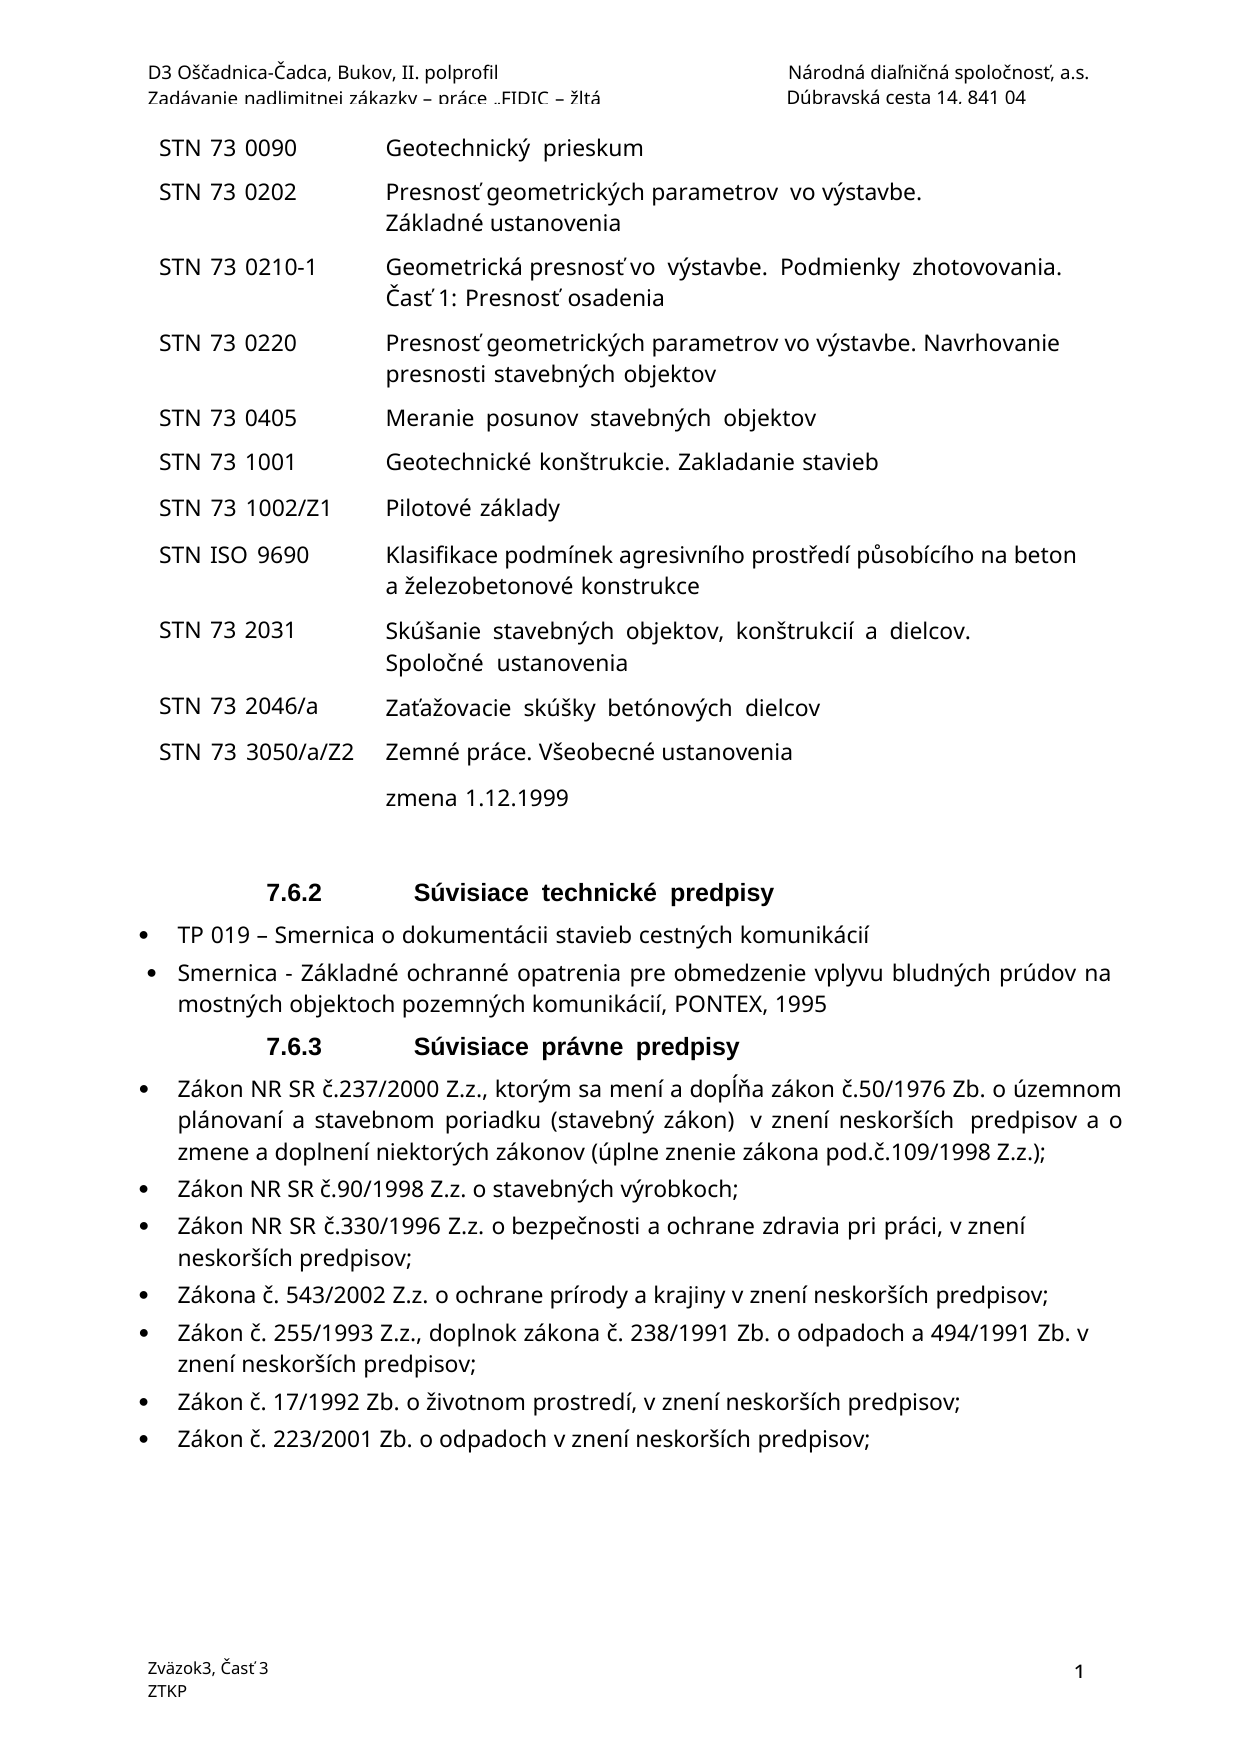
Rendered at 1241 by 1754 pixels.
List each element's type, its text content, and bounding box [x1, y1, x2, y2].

list Zákona č. 543/2002 Z.z. o ochrane prírody a krajiny v znení neskorších predpisov; [139, 1279, 1134, 1311]
text STN 73 0220 Presnosť geometrických parametrov vo výstavbe. Navrhovanie presnosti stavebných objektov [159, 326, 1060, 389]
subtitle Súvisiace právne predpisy [266, 1032, 1134, 1060]
list TP 019 – Smernica o dokumentácii stavieb cestných komunikácií [139, 919, 1134, 950]
text STN ISO 9690 Klasifikace podmínek agresivního prostředí působícího na beton a železobetonové konstrukce [159, 539, 1079, 601]
subtitle Súvisiace technické predpisy [266, 878, 1134, 907]
text STN 73 1001 Geotechnické konštrukcie. Zakladanie stavieb STN 73 1002/Z1 Pilotové základy [159, 446, 880, 523]
list Zákon NR SR č.330/1996 Z.z. o bezpečnosti a ochrane zdravia pri práci, v znení neskorších predpisov; [140, 1210, 1123, 1273]
text Spoločné ustanovenia [385, 646, 1134, 678]
list Zákon č. 223/2001 Zb. o odpadoch v znení neskorších predpisov; [139, 1423, 1134, 1454]
text STN 73 0405 Meranie posunov stavebných objektov [159, 402, 1134, 433]
list Zákon č. 255/1993 Z.z., doplnok zákona č. 238/1991 Zb. o odpadoch a 494/1991 Zb. v znení neskorších predpisov; [140, 1316, 1123, 1379]
text STN 73 0210-1 Geometrická presnosť vo výstavbe. Podmienky zhotovovania. Časť 1: Presnosť osadenia [159, 251, 1107, 314]
list Zákon NR SR č.237/2000 Z.z., ktorým sa mení a dopĺňa zákon č.50/1976 Zb. o územnom plánovaní a stavebnom poriadku (stavebný zákon) v znení neskorších predpisov a o zmene a doplnení niektorých zákonov (úplne znenie zákona pod.č.109/1998 Z.z.); [140, 1073, 1123, 1167]
text STN 73 3050/a/Z2 Zemné práce. Všeobecné ustanovenia zmena 1.12.1999 [159, 736, 800, 813]
list Zákon č. 17/1992 Zb. o životnom prostredí, v znení neskorších predpisov; [139, 1386, 1134, 1417]
list Smernica - Základné ochranné opatrenia pre obmedzenie vplyvu bludných prúdov na mostných objektoch pozemných komunikácií, PONTEX, 1995 [148, 957, 1124, 1019]
text STN 73 2046/a Zaťažovacie skúšky betónových dielcov [159, 690, 1134, 723]
text STN 73 0202 Presnosť geometrických parametrov vo výstavbe. Základné ustanovenia [159, 176, 1017, 238]
text STN 73 0090 Geotechnický prieskum [159, 132, 1134, 163]
list Zákon NR SR č.90/1998 Z.z. o stavebných výrobkoch; [139, 1173, 1134, 1204]
text STN 73 2031 Skúšanie stavebných objektov, konštrukcií a dielcov. [159, 613, 1134, 646]
